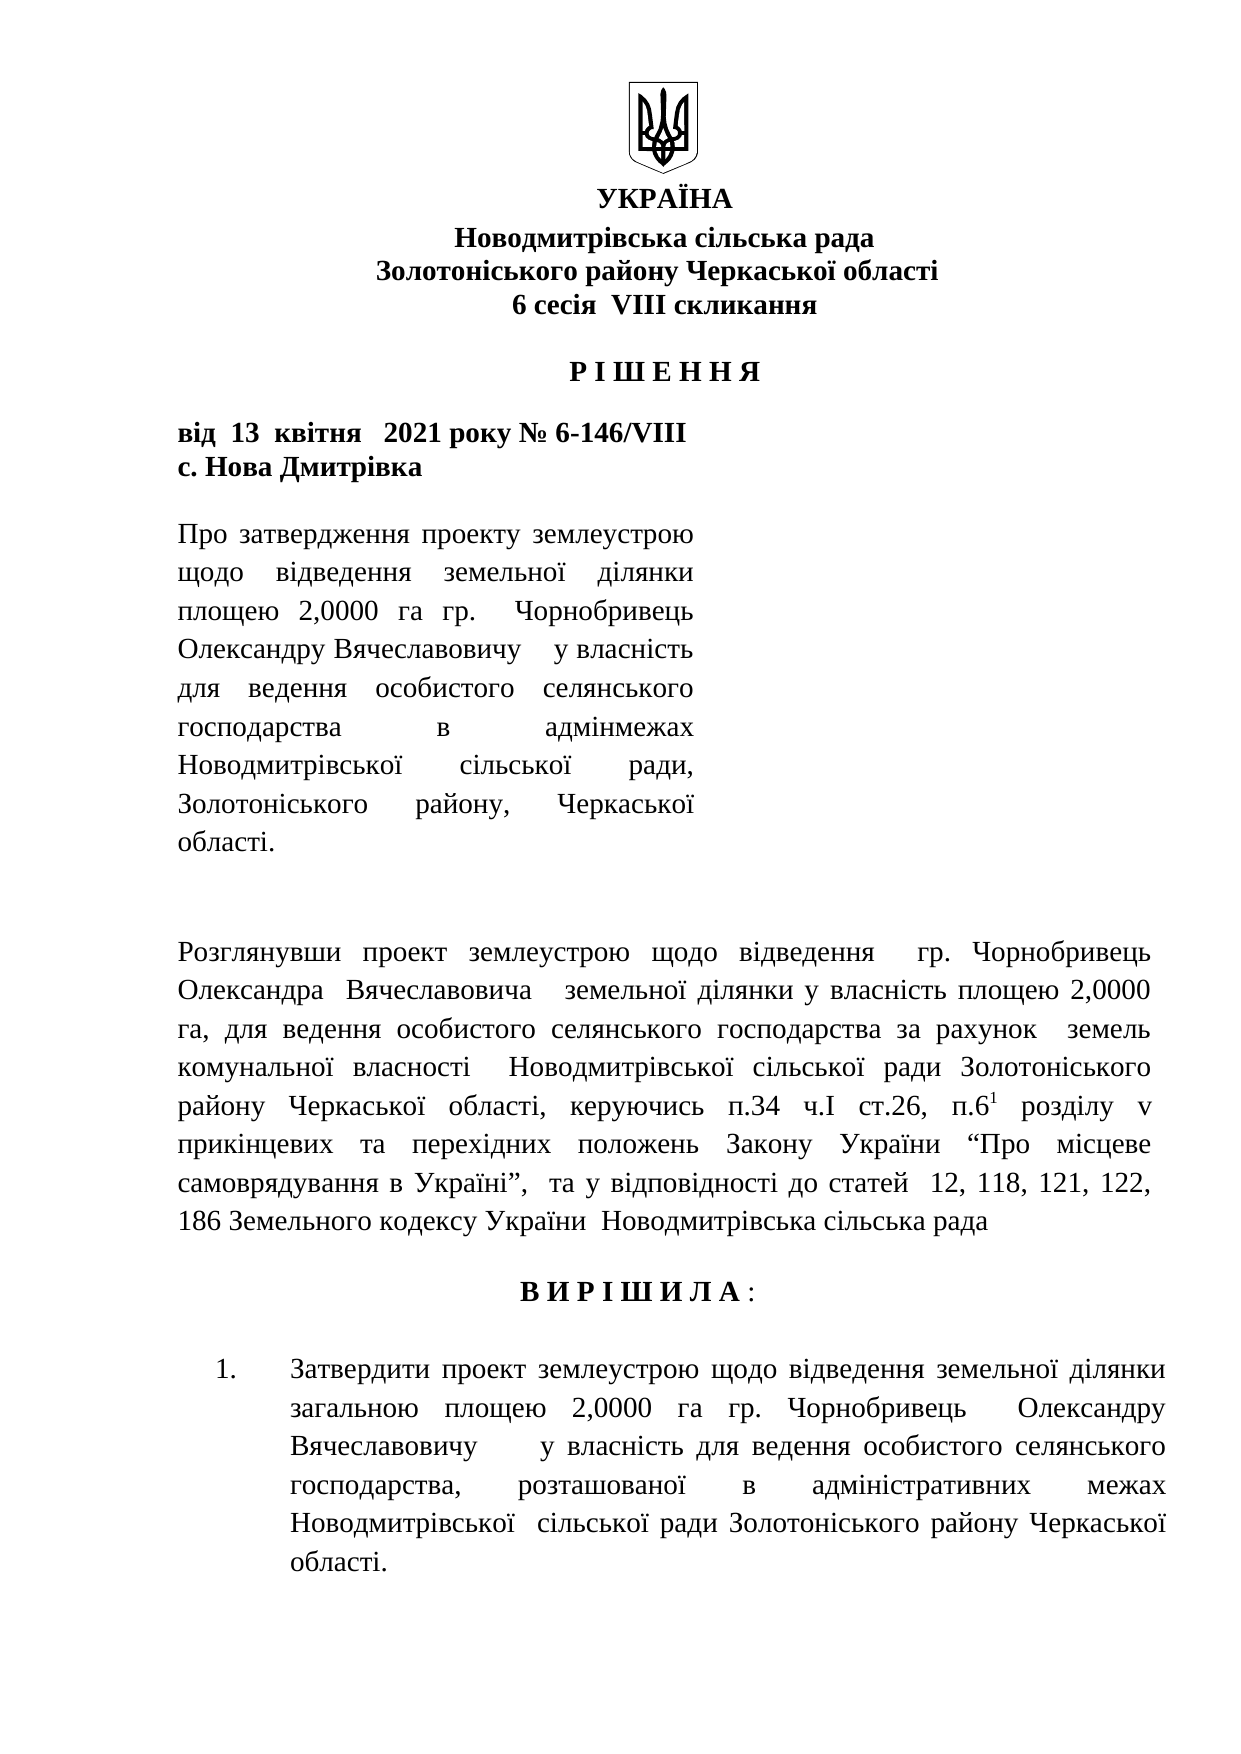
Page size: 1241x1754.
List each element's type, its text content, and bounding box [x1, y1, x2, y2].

text від 13 квітня 2021 року № 6-146/VІІІ [177, 415, 1152, 449]
text с. Нова Дмитрівка [177, 449, 1152, 482]
text В И Р І Ш И Л А : [177, 1274, 1152, 1308]
text Розглянувши проект землеустрою щодо відведення гр. Чорнобривець Олександра Вячеславовича земельної ділянки у власність площею 2,0000 га, для ведення особистого селянського господарства за рахунок земель комунальної власності Новодмитрівської сільської ради Золотоніського району Черкаської області, керуючись п.34 ч.І ст.26, п.61 розділу v прикінцевих та перехідних положень Закону України “Про місцеве самоврядування в Україні”, та у відповідності до статей 12, 118, 121, 122, 186 Земельного кодексу України Новодмитрівська сільська рада [177, 934, 1152, 1237]
text Про затвердження проекту землеустрою щодо відведення земельної ділянки площею 2,0000 га гр. Чорнобривець Олександру Вячеславовичу у власність для ведення особистого селянського господарства в адмінмежах Новодмитрівської сільської ради, Золотоніського району, Черкаської області. [177, 516, 694, 858]
text Золотоніського району Черкаської області [177, 253, 1137, 287]
list Затвердити проект землеустрою щодо відведення земельної ділянки загальною площею 2,0000 га гр. Чорнобривець Олександру Вячеславовичу у власність для ведення особистого селянського господарства, розташованої в адміністративних межах Новодмитрівської сільської ради Золотоніського району Черкаської області. [215, 1351, 1167, 1577]
text Р І Ш Е Н Н Я [177, 354, 1152, 387]
text Новодмитрівська сільська рада [177, 220, 1152, 253]
text УКРАЇНА [177, 181, 1152, 215]
text 6 сесія VIІІ скликання [177, 287, 1152, 320]
